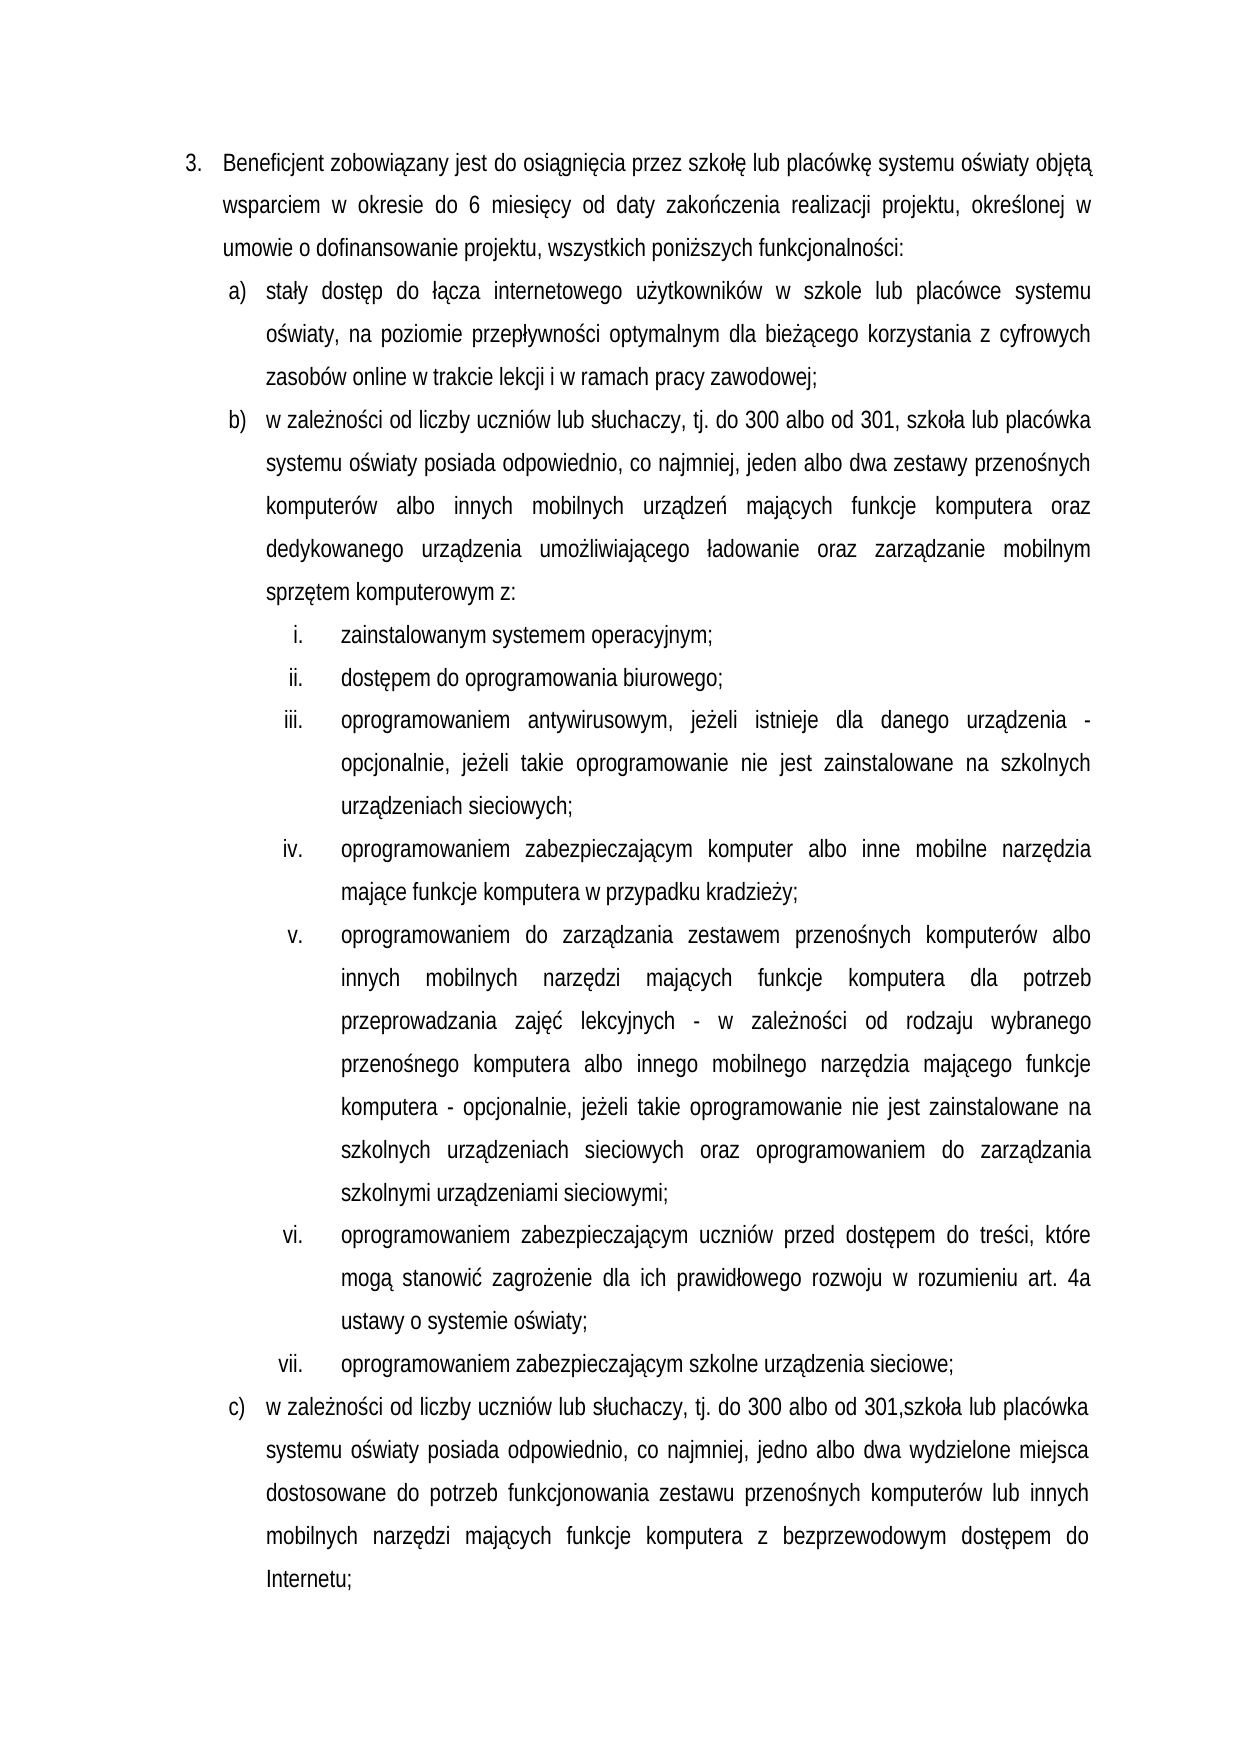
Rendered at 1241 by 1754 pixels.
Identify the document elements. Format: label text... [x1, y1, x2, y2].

list stały dostęp do łącza internetowego użytkowników w szkole lub placówce systemu oświaty, na poziomie przepływności optymalnym dla bieżącego korzystania z cyfrowych zasobów online w trakcie lekcji i w ramach pracy zawodowej; [228, 276, 1093, 391]
list Beneficjent zobowiązany jest do osiągnięcia przez szkołę lub placówkę systemu oświaty objętą wsparciem w okresie do 6 miesięcy od daty zakończenia realizacji projektu, określonej w umowie o dofinansowanie projektu, wszystkich poniższych funkcjonalności: [185, 148, 1093, 262]
list oprogramowaniem do zarządzania zestawem przenośnych komputerów albo innych mobilnych narzędzi mających funkcje komputera dla potrzeb przeprowadzania zajęć lekcyjnych - w zależności od rodzaju wybranego przenośnego komputera albo innego mobilnego narzędzia mającego funkcje komputera - opcjonalnie, jeżeli takie oprogramowanie nie jest zainstalowane na szkolnych urządzeniach sieciowych oraz oprogramowaniem do zarządzania szkolnymi urządzeniami sieciowymi; [303, 920, 1093, 1206]
list oprogramowaniem antywirusowym, jeżeli istnieje dla danego urządzenia - opcjonalnie, jeżeli takie oprogramowanie nie jest zainstalowane na szkolnych urządzeniach sieciowych; [303, 706, 1093, 820]
list zainstalowanym systemem operacyjnym; [303, 620, 1093, 648]
list dostępem do oprogramowania biurowego; [303, 663, 1093, 691]
list w zależności od liczby uczniów lub słuchaczy, tj. do 300 albo od 301,szkoła lub placówka systemu oświaty posiada odpowiednio, co najmniej, jedno albo dwa wydzielone miejsca dostosowane do potrzeb funkcjonowania zestawu przenośnych komputerów lub innych mobilnych narzędzi mających funkcje komputera z bezprzewodowym dostępem do Internetu; [228, 1392, 1091, 1592]
list oprogramowaniem zabezpieczającym szkolne urządzenia sieciowe; [303, 1349, 1093, 1378]
list w zależności od liczby uczniów lub słuchaczy, tj. do 300 albo od 301, szkoła lub placówka systemu oświaty posiada odpowiednio, co najmniej, jeden albo dwa zestawy przenośnych komputerów albo innych mobilnych urządzeń mających funkcje komputera oraz dedykowanego urządzenia umożliwiającego ładowanie oraz zarządzanie mobilnym sprzętem komputerowym z: [228, 405, 1093, 605]
list oprogramowaniem zabezpieczającym uczniów przed dostępem do treści, które mogą stanowić zagrożenie dla ich prawidłowego rozwoju w rozumieniu art. 4a ustawy o systemie oświaty; [303, 1221, 1093, 1335]
list oprogramowaniem zabezpieczającym komputer albo inne mobilne narzędzia mające funkcje komputera w przypadku kradzieży; [303, 834, 1093, 906]
